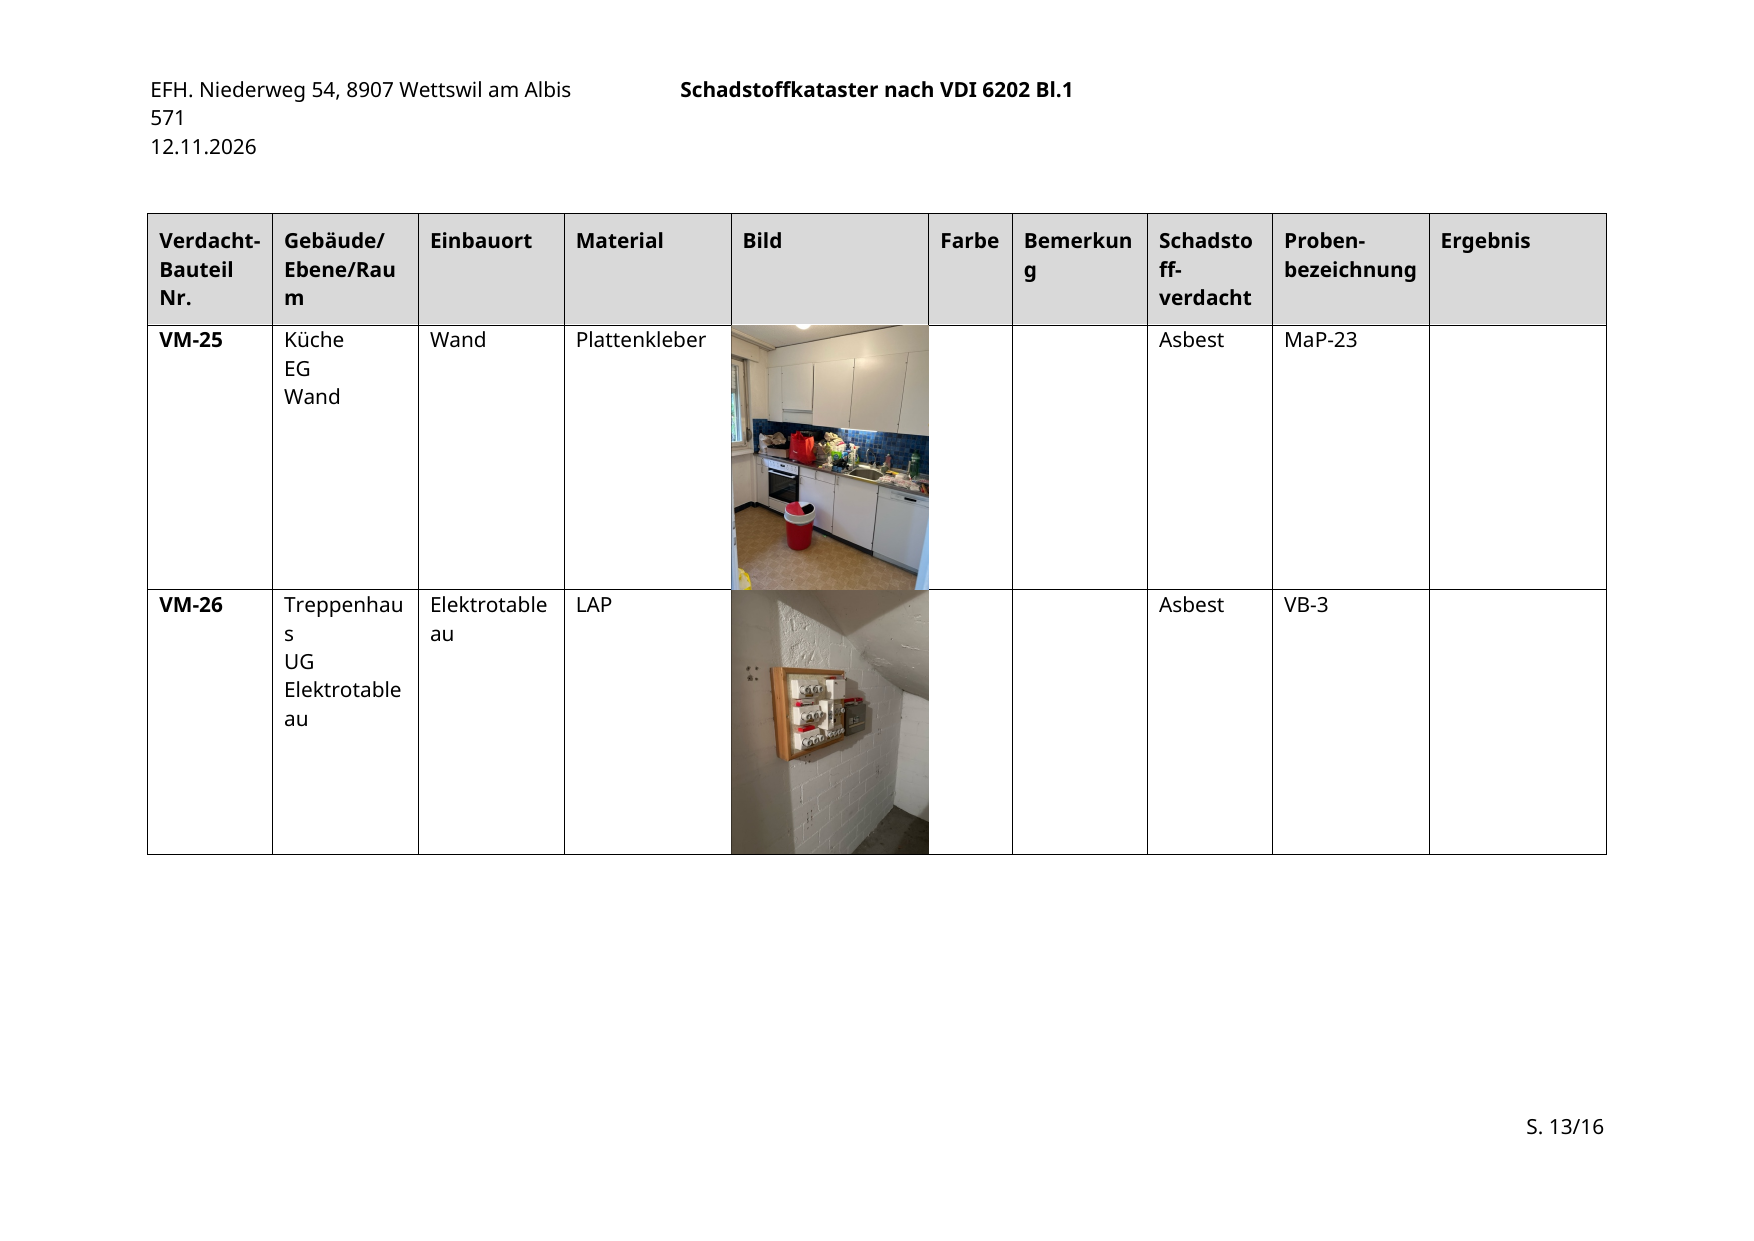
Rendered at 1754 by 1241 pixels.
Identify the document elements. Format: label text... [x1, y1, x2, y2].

table_cell Treppenhaus UG Elektrotableau [273, 590, 418, 854]
table_cell [1430, 326, 1606, 589]
table_cell VM-26 [148, 590, 272, 854]
table_cell VM-25 [148, 326, 272, 589]
table_cell MaP-23 [1273, 326, 1429, 589]
table_header Verdacht-Bauteil Nr. [148, 214, 272, 324]
table_cell Elektrotableau [419, 590, 564, 854]
table_cell Asbest [1148, 590, 1272, 854]
table_cell [1430, 590, 1606, 854]
table_header Bild [732, 214, 928, 324]
table_cell Wand [419, 326, 564, 589]
table_cell Asbest [1148, 326, 1272, 589]
table_header Einbauort [419, 214, 564, 324]
table_header Proben-bezeichnung [1273, 214, 1429, 324]
table_cell Küche EG Wand [273, 326, 418, 589]
table_header Farbe [929, 214, 1012, 324]
table_cell Plattenkleber [565, 326, 731, 589]
table_header Schadstoff-verdacht [1148, 214, 1272, 324]
table_header Bemerkung [1013, 214, 1147, 324]
table_cell [1013, 326, 1147, 589]
table_cell [929, 590, 1012, 854]
table_cell VB-3 [1273, 590, 1429, 854]
table_header Ergebnis [1430, 214, 1606, 324]
table_cell [929, 326, 1012, 589]
table_header Material [565, 214, 731, 324]
table_cell LAP [565, 590, 731, 854]
table_header Gebäude/ Ebene/Raum [273, 214, 418, 324]
table_cell [1013, 590, 1147, 854]
picture [731, 325, 929, 854]
